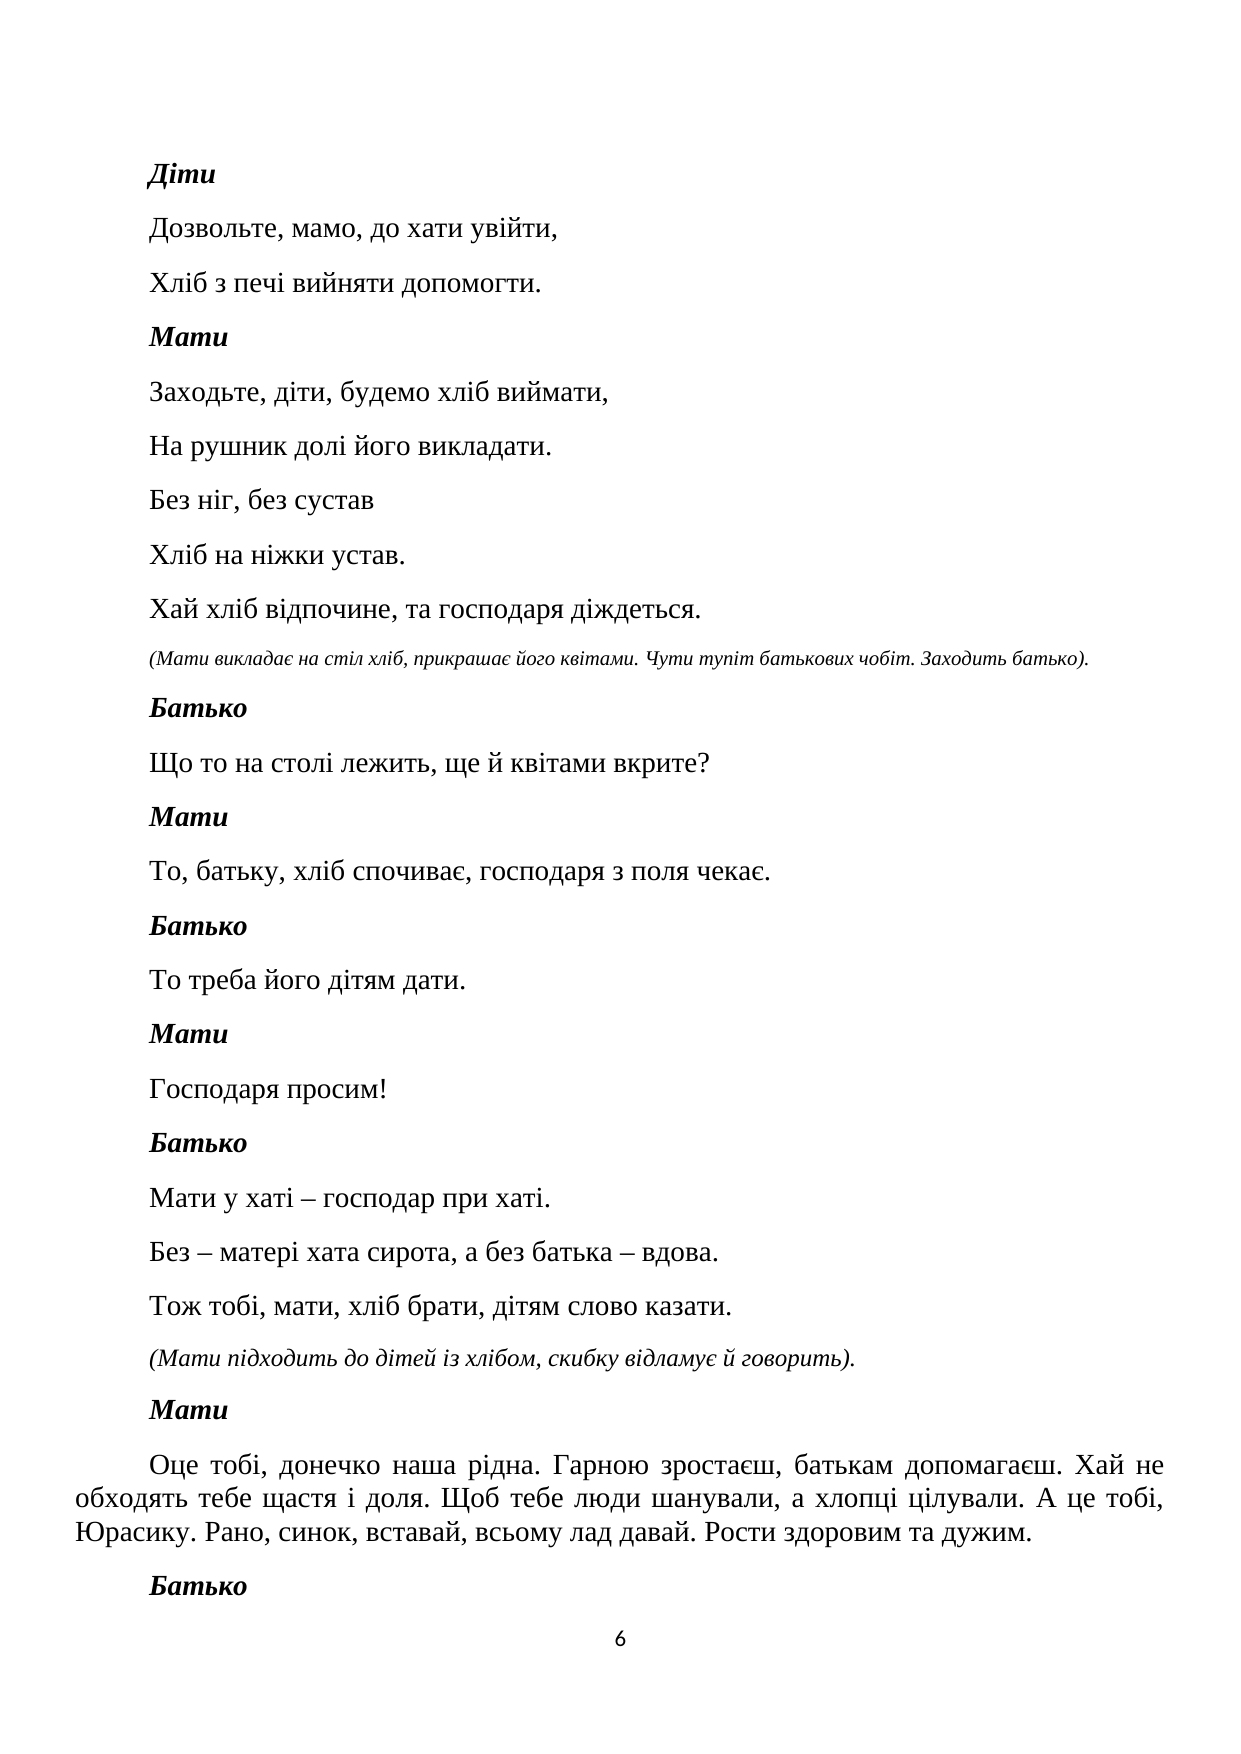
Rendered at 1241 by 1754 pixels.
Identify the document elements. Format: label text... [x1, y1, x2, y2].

text Хліб на ніжки устав. [75, 537, 1165, 570]
text (Мати підходить до дітей із хлібом, скибку відламує й говорить). [75, 1343, 1165, 1372]
text То, батьку, хліб спочиває, господаря з поля чекає. [75, 853, 1165, 887]
text Батько [75, 690, 1165, 724]
text Оце тобі, донечко наша рідна. Гарною зростаєш, батькам допомагаєш. Хай не обходять тебе щастя і доля. Щоб тебе люди шанували, а хлопці цілували. А це тобі, Юрасику. Рано, синок, вставай, всьому лад давай. Рости здоровим та дужим. [75, 1447, 1165, 1547]
text Тож тобі, мати, хліб брати, дітям слово казати. [75, 1288, 1165, 1322]
text Господаря просим! [75, 1071, 1165, 1104]
text Хай хліб відпочине, та господаря діждеться. [75, 591, 1165, 625]
text Батько [75, 908, 1165, 941]
text Мати [75, 319, 1165, 353]
text Мати [75, 1392, 1165, 1426]
text Мати [75, 799, 1165, 833]
text На рушник долі його викладати. [75, 428, 1165, 462]
text Батько [75, 1568, 1165, 1602]
text Діти [75, 156, 1165, 190]
text Без – матері хата сирота, а без батька – вдова. [75, 1234, 1165, 1268]
text Батько [75, 1125, 1165, 1159]
text Що то на столі лежить, ще й квітами вкрите? [75, 745, 1165, 778]
text Хліб з печі вийняти допомогти. [75, 265, 1165, 298]
text Без ніг, без сустав [75, 482, 1165, 516]
text Мати [75, 1017, 1165, 1050]
text То треба його дітям дати. [75, 962, 1165, 996]
text Мати у хаті – господар при хаті. [75, 1180, 1165, 1213]
text (Мати викладає на стіл хліб, прикрашає його квітами. Чути тупіт батькових чобіт. Заходить батько). [75, 646, 1165, 669]
text Дозвольте, мамо, до хати увійти, [75, 211, 1165, 244]
text Заходьте, діти, будемо хліб виймати, [75, 374, 1165, 407]
